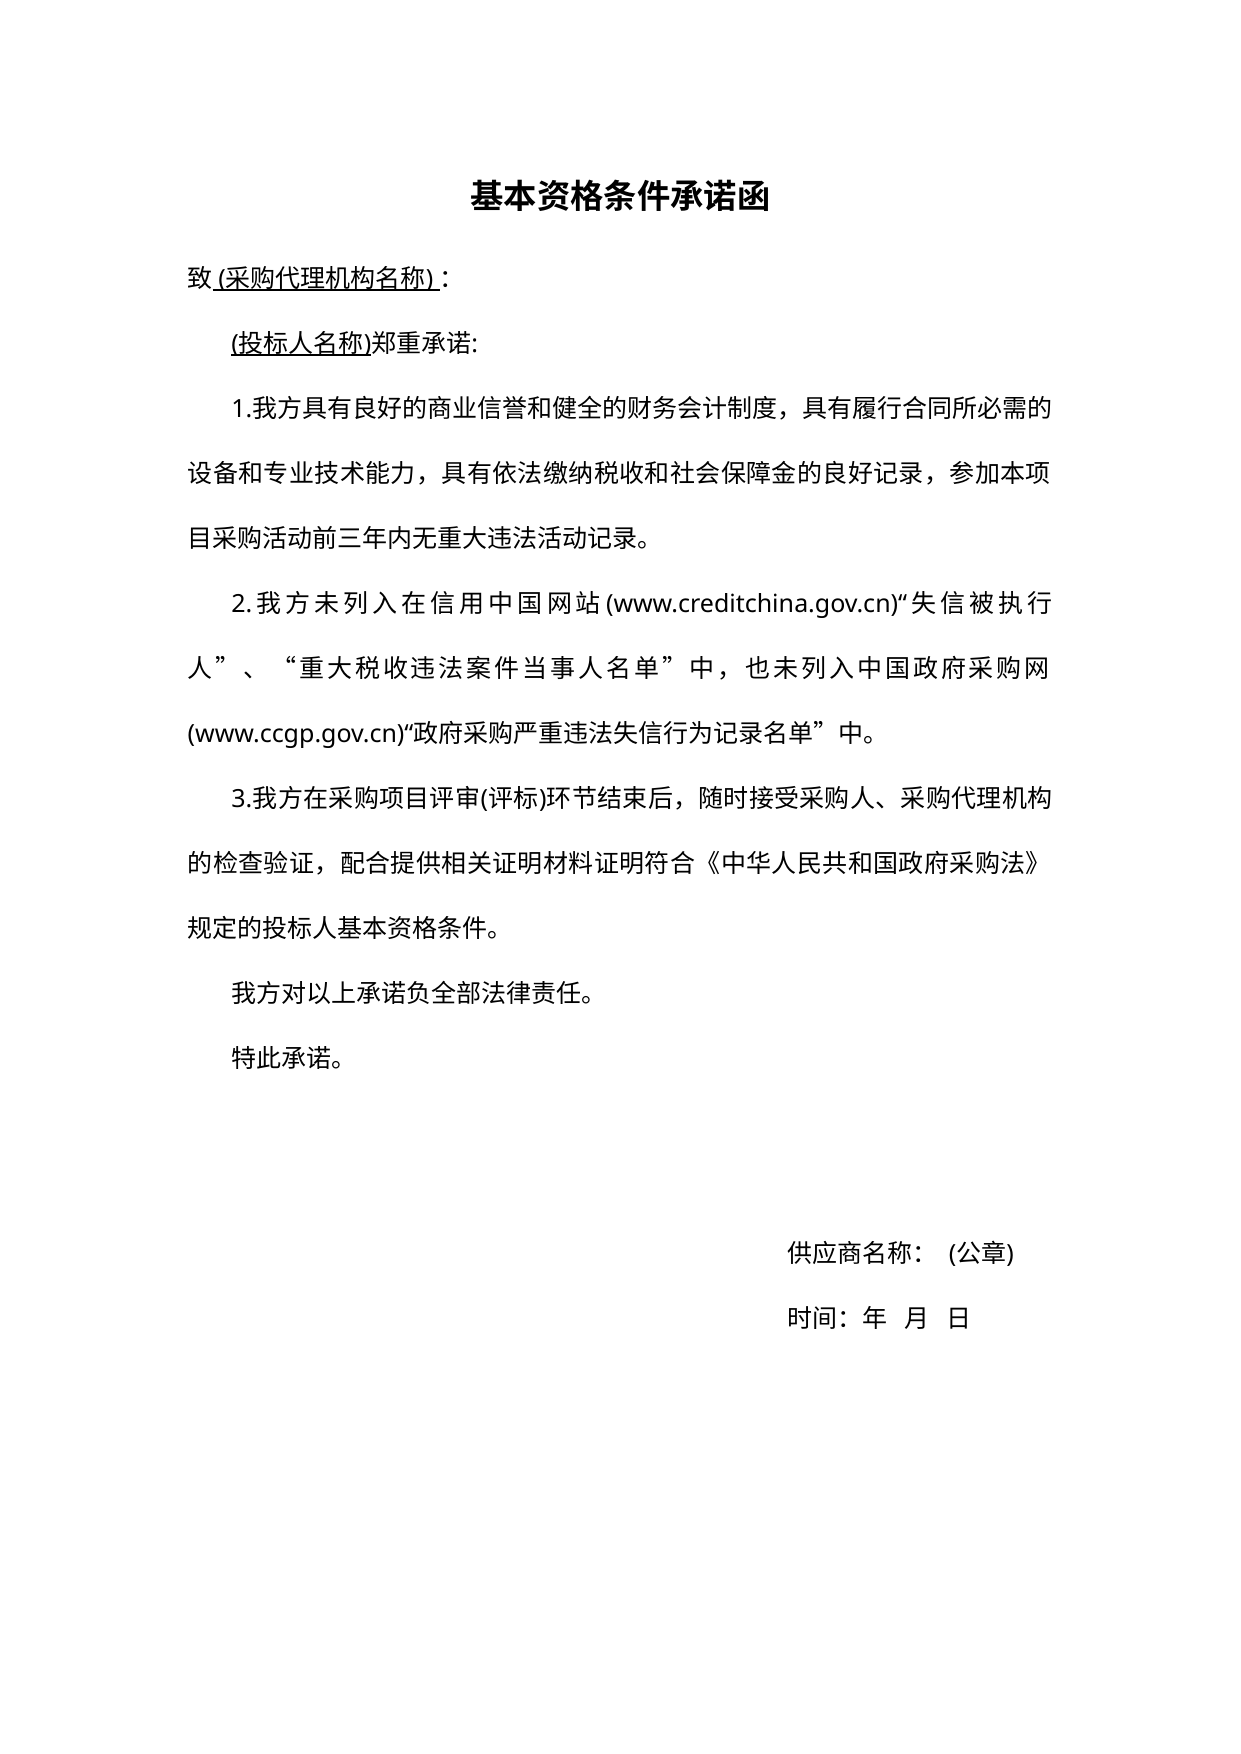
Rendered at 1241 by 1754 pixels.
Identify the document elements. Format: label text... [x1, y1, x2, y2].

text (投标人名称)郑重承诺: [187, 309, 1053, 374]
text 供应商名称： (公章) [187, 1219, 1053, 1284]
text 3.我方在采购项目评审(评标)环节结束后，随时接受采购人、采购代理机构的检查验证，配合提供相关证明材料证明符合《中华人民共和国政府采购法》规定的投标人基本资格条件。 [187, 764, 1053, 959]
text 致 (采购代理机构名称) ： [187, 244, 1053, 309]
text 基本资格条件承诺函 [187, 162, 1053, 227]
text 时间：年 月 日 [187, 1284, 1053, 1349]
text 我方对以上承诺负全部法律责任。 [187, 959, 1053, 1024]
text 特此承诺。 [187, 1024, 1053, 1089]
text 2.我方未列入在信用中国网站(www.creditchina.gov.cn)“失信被执行人”、“重大税收违法案件当事人名单”中，也未列入中国政府采购网(www.ccgp.gov.cn)“政府采购严重违法失信行为记录名单”中。 [187, 569, 1053, 764]
text 1.我方具有良好的商业信誉和健全的财务会计制度，具有履行合同所必需的设备和专业技术能力，具有依法缴纳税收和社会保障金的良好记录，参加本项目采购活动前三年内无重大违法活动记录。 [187, 374, 1053, 569]
